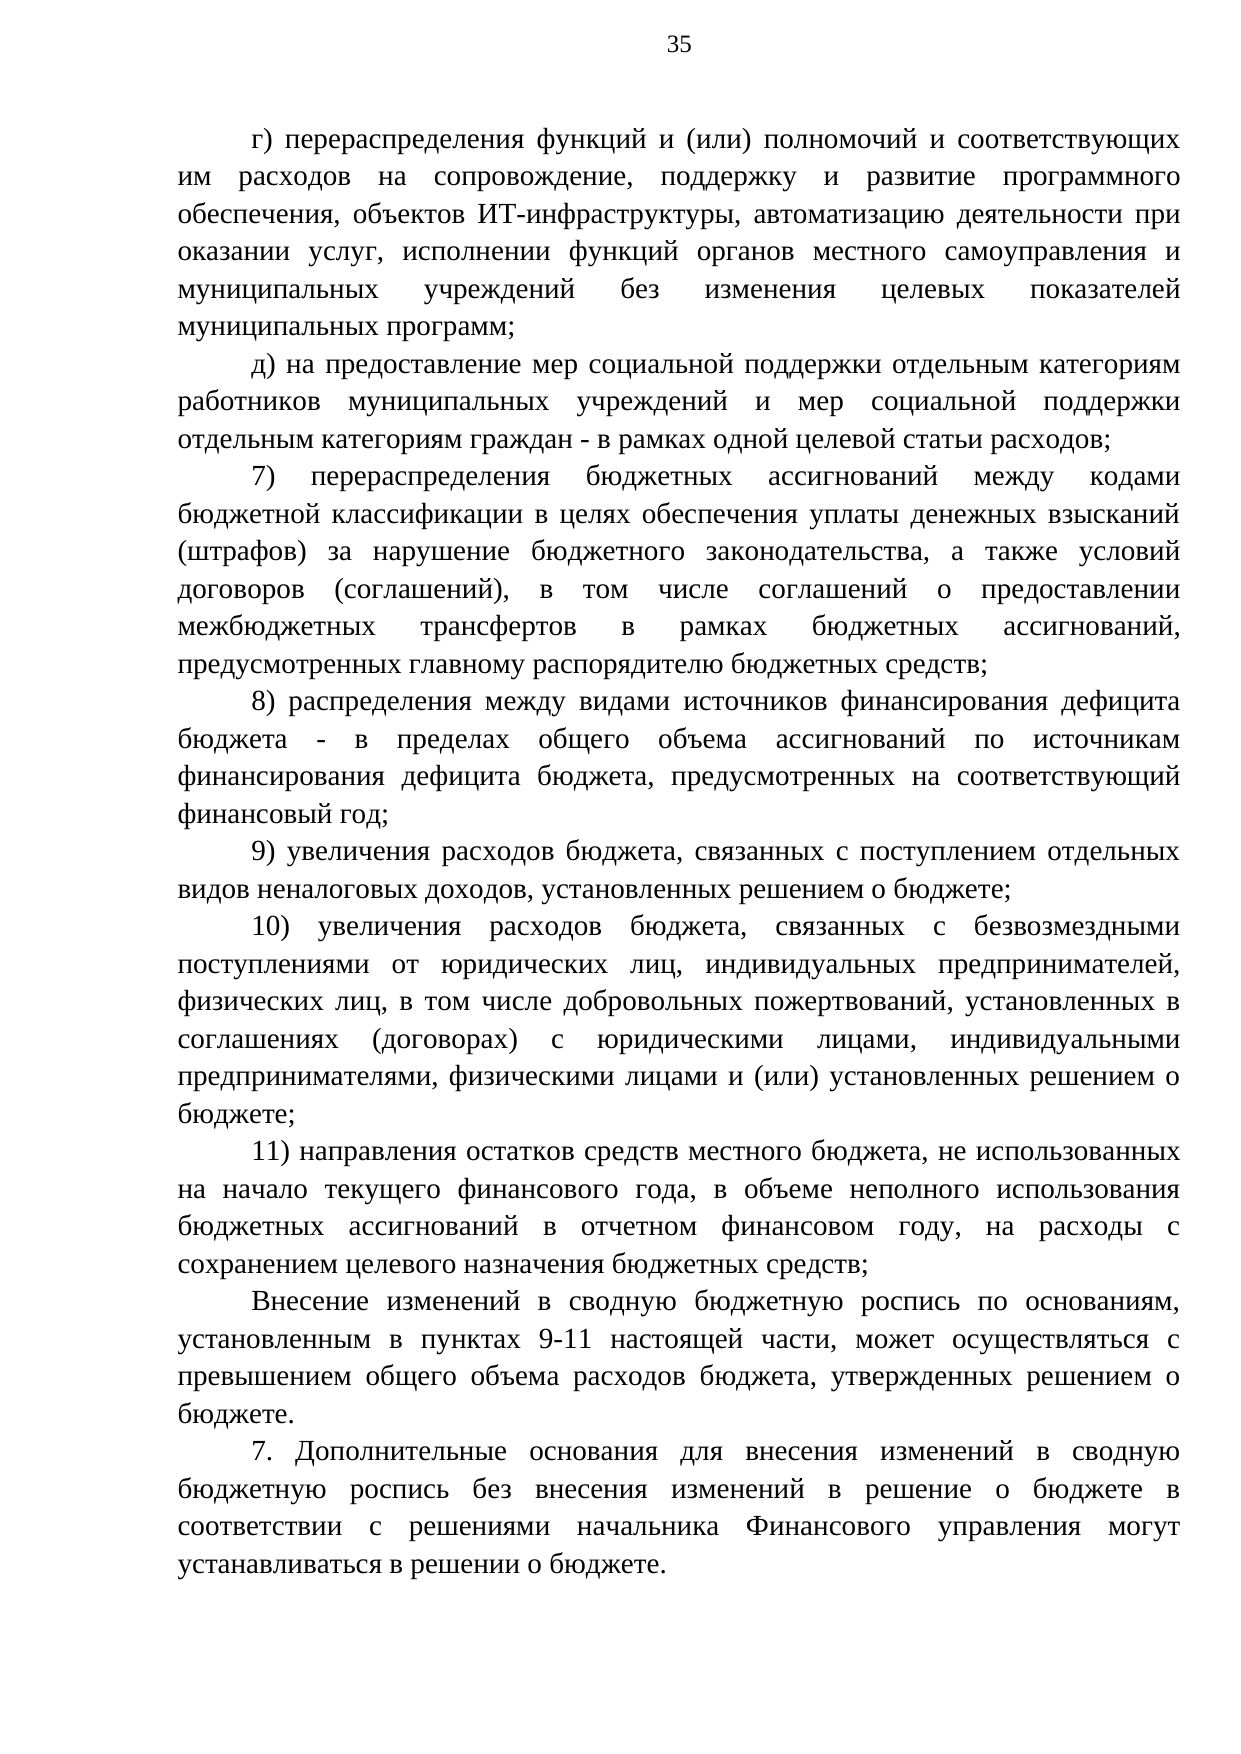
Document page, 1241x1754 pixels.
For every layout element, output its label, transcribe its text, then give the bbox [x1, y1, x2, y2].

text д) на предоставление мер социальной поддержки отдельным категориям работников муниципальных учреждений и мер социальной поддержки отдельным категориям граждан - в рамках одной целевой статьи расходов; [177, 343, 1181, 456]
text 7) перераспределения бюджетных ассигнований между кодами бюджетной классификации в целях обеспечения уплаты денежных взысканий (штрафов) за нарушение бюджетного законодательства, а также условий договоров (соглашений), в том числе соглашений о предоставлении межбюджетных трансфертов в рамках бюджетных ассигнований, предусмотренных главному распорядителю бюджетных средств; [177, 456, 1181, 681]
text 11) направления остатков средств местного бюджета, не использованных на начало текущего финансового года, в объеме неполного использования бюджетных ассигнований в отчетном финансовом году, на расходы с сохранением целевого назначения бюджетных средств; [177, 1131, 1181, 1281]
text г) перераспределения функций и (или) полномочий и соответствующих им расходов на сопровождение, поддержку и развитие программного обеспечения, объектов ИТ-инфраструктуры, автоматизацию деятельности при оказании услуг, исполнении функций органов местного самоуправления и муниципальных учреждений без изменения целевых показателей муниципальных программ; [177, 118, 1181, 343]
text 9) увеличения расходов бюджета, связанных с поступлением отдельных видов неналоговых доходов, установленных решением о бюджете; [177, 831, 1181, 906]
text Внесение изменений в сводную бюджетную роспись по основаниям, установленным в пунктах 9-11 настоящей части, может осуществляться с превышением общего объема расходов бюджета, утвержденных решением о бюджете. [177, 1281, 1181, 1431]
text 10) увеличения расходов бюджета, связанных с безвозмездными поступлениями от юридических лиц, индивидуальных предпринимателей, физических лиц, в том числе добровольных пожертвований, установленных в соглашениях (договорах) с юридическими лицами, индивидуальными предпринимателями, физическими лицами и (или) установленных решением о бюджете; [177, 906, 1181, 1131]
text 7. Дополнительные основания для внесения изменений в сводную бюджетную роспись без внесения изменений в решение о бюджете в соответствии с решениями начальника Финансового управления могут устанавливаться в решении о бюджете. [177, 1431, 1181, 1581]
text 8) распределения между видами источников финансирования дефицита бюджета - в пределах общего объема ассигнований по источникам финансирования дефицита бюджета, предусмотренных на соответствующий финансовый год; [177, 681, 1181, 831]
